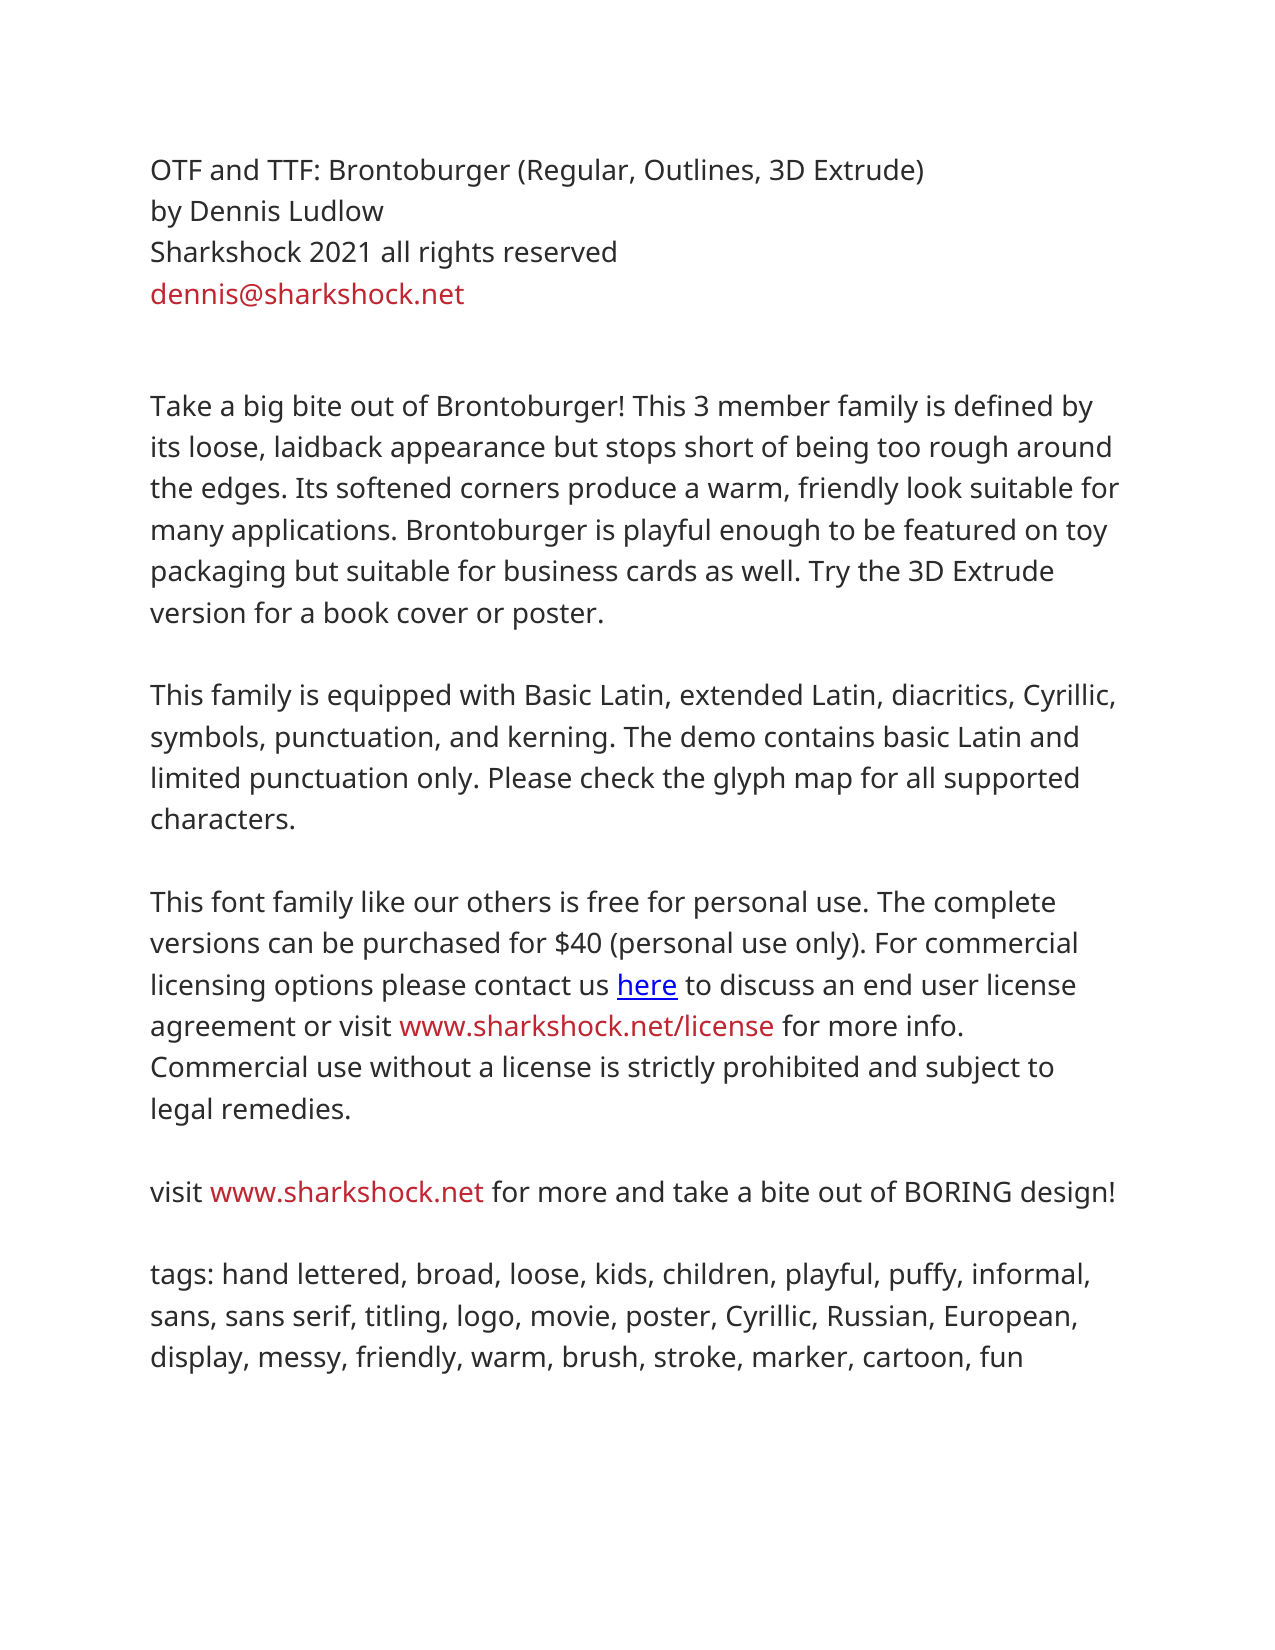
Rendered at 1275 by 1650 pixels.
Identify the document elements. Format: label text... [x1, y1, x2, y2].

text Sharkshock 2021 all rights reserved dennis@sharkshock.net [150, 233, 1125, 384]
text This font family like our others is free for personal use. The complete versions can be purchased for $40 (personal use only). For commercial licensing options please contact us here to discuss an end user license agreement or visit www.sharkshock.net/license for more info. Commercial use without a license is strictly prohibited and subject to legal remedies. visit www.sharkshock.net for more and take a bite out of BORING design! tags: hand lettered, broad, loose, kids, children, playful, puffy, informal, sans, sans serif, titling, logo, movie, poster, Cyrillic, Russian, European, display, messy, friendly, warm, brush, stroke, marker, cartoon, fun [150, 841, 1125, 1376]
text This family is equipped with Basic Latin, extended Latin, diacritics, Cyrillic, symbols, punctuation, and kerning. The demo contains basic Latin and limited punctuation only. Please check the glyph map for all supported characters. [150, 676, 1125, 838]
text Take a big bite out of Brontoburger! This 3 member family is defined by its loose, laidback appearance but stops short of being too rough around the edges. Its softened corners produce a warm, friendly look suitable for many applications. Brontoburger is playful enough to be featured on toy packaging but suitable for business cards as well. Try the 3D Extrude version for a book cover or poster. [150, 386, 1125, 631]
text OTF and TTF: Brontoburger (Regular, Outlines, 3D Extrude) by Dennis Ludlow [150, 150, 1125, 230]
